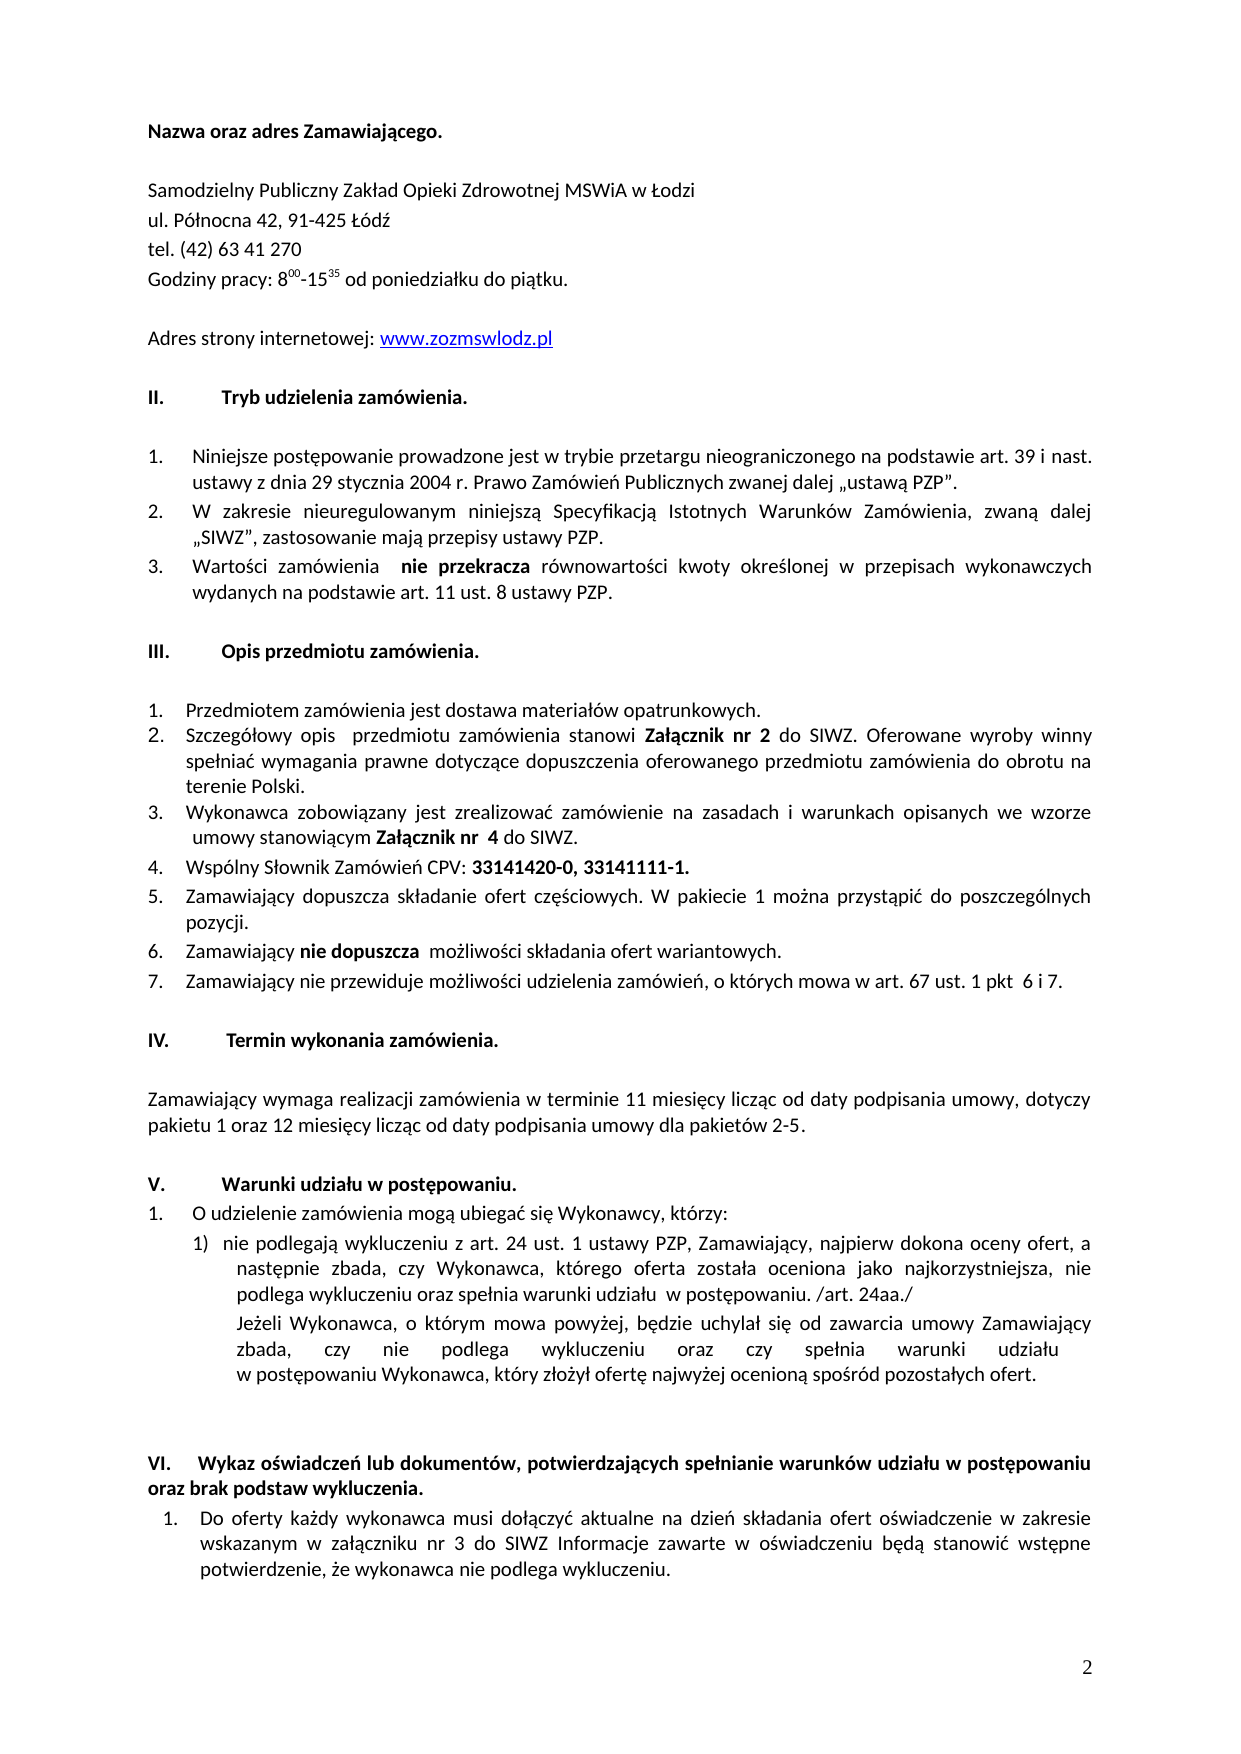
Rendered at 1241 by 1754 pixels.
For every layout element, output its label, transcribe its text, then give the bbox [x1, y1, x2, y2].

list Wykonawca zobowiązany jest zrealizować zamówienie na zasadach i warunkach opisanych we wzorze umowy stanowiącym Załącznik nr 4 do SIWZ. [148, 799, 1092, 850]
list Wartości zamówienia nie przekracza równowartości kwoty określonej w przepisach wykonawczych wydanych na podstawie art. 11 ust. 8 ustawy PZP. [148, 553, 1092, 604]
text Adres strony internetowej: www.zozmswlodz.pl [148, 325, 1092, 351]
list Wspólny Słownik Zamówień CPV: 33141420-0, 33141111-1. [148, 854, 1092, 879]
list Niniejsze postępowanie prowadzone jest w trybie przetargu nieograniczonego na podstawie art. 39 i nast. ustawy z dnia 29 stycznia 2004 r. Prawo Zamówień Publicznych zwanej dalej „ustawą PZP”. [148, 443, 1092, 494]
text II. Tryb udzielenia zamówienia. [148, 384, 1092, 410]
list Do oferty każdy wykonawca musi dołączyć aktualne na dzień składania ofert oświadczenie w zakresie wskazanym w załączniku nr 3 do SIWZ Informacje zawarte w oświadczeniu będą stanowić wstępne potwierdzenie, że wykonawca nie podlega wykluczeniu. [162, 1505, 1092, 1581]
text Zamawiający wymaga realizacji zamówienia w terminie 11 miesięcy licząc od daty podpisania umowy, dotyczy pakietu 1 oraz 12 miesięcy licząc od daty podpisania umowy dla pakietów 2-5. [148, 1086, 1092, 1137]
list Szczegółowy opis przedmiotu zamówienia stanowi Załącznik nr 2 do SIWZ. Oferowane wyroby winny spełniać wymagania prawne dotyczące dopuszczenia oferowanego przedmiotu zamówienia do obrotu na terenie Polski. [148, 723, 1092, 799]
text ul. Północna 42, 91-425 Łódź [148, 207, 1092, 232]
subtitle IV. Termin wykonania zamówienia. [148, 1027, 1092, 1053]
text Godziny pracy: 800-1535 od poniedziałku do piątku. [148, 266, 1092, 291]
text III. Opis przedmiotu zamówienia. [148, 638, 1092, 663]
list O udzielenie zamówienia mogą ubiegać się Wykonawcy, którzy: [148, 1201, 1092, 1226]
text Nazwa oraz adres Zamawiającego. [148, 118, 1092, 143]
list Przedmiotem zamówienia jest dostawa materiałów opatrunkowych. [148, 697, 1092, 723]
list Zamawiający nie przewiduje możliwości udzielenia zamówień, o których mowa w art. 67 ust. 1 pkt 6 i 7. [148, 968, 1092, 993]
list W zakresie nieuregulowanym niniejszą Specyfikacją Istotnych Warunków Zamówienia, zwaną dalej „SIWZ”, zastosowanie mają przepisy ustawy PZP. [148, 498, 1092, 549]
list Zamawiający nie dopuszcza możliwości składania ofert wariantowych. [148, 938, 1092, 964]
text Jeżeli Wykonawca, o którym mowa powyżej, będzie uchylał się od zawarcia umowy Zamawiający zbada, czy nie podlega wykluczeniu oraz czy spełnia warunki udziału w postępowaniu Wykonawca, który złożył ofertę najwyżej ocenioną spośród pozostałych ofert. [236, 1311, 1092, 1387]
text V. Warunki udziału w postępowaniu. [148, 1171, 1092, 1196]
list Zamawiający dopuszcza składanie ofert częściowych. W pakiecie 1 można przystąpić do poszczególnych pozycji. [148, 883, 1092, 934]
text tel. (42) 63 41 270 [148, 236, 1092, 262]
text VI. Wykaz oświadczeń lub dokumentów, potwierdzających spełnianie warunków udziału w postępowaniu oraz brak podstaw wykluczenia. [148, 1450, 1092, 1501]
list nie podlegają wykluczeniu z art. 24 ust. 1 ustawy PZP, Zamawiający, najpierw dokona oceny ofert, a następnie zbada, czy Wykonawca, którego oferta została oceniona jako najkorzystniejsza, nie podlega wykluczeniu oraz spełnia warunki udziału w postępowaniu. /art. 24aa./ [192, 1230, 1092, 1306]
text Samodzielny Publiczny Zakład Opieki Zdrowotnej MSWiA w Łodzi [148, 177, 1092, 203]
